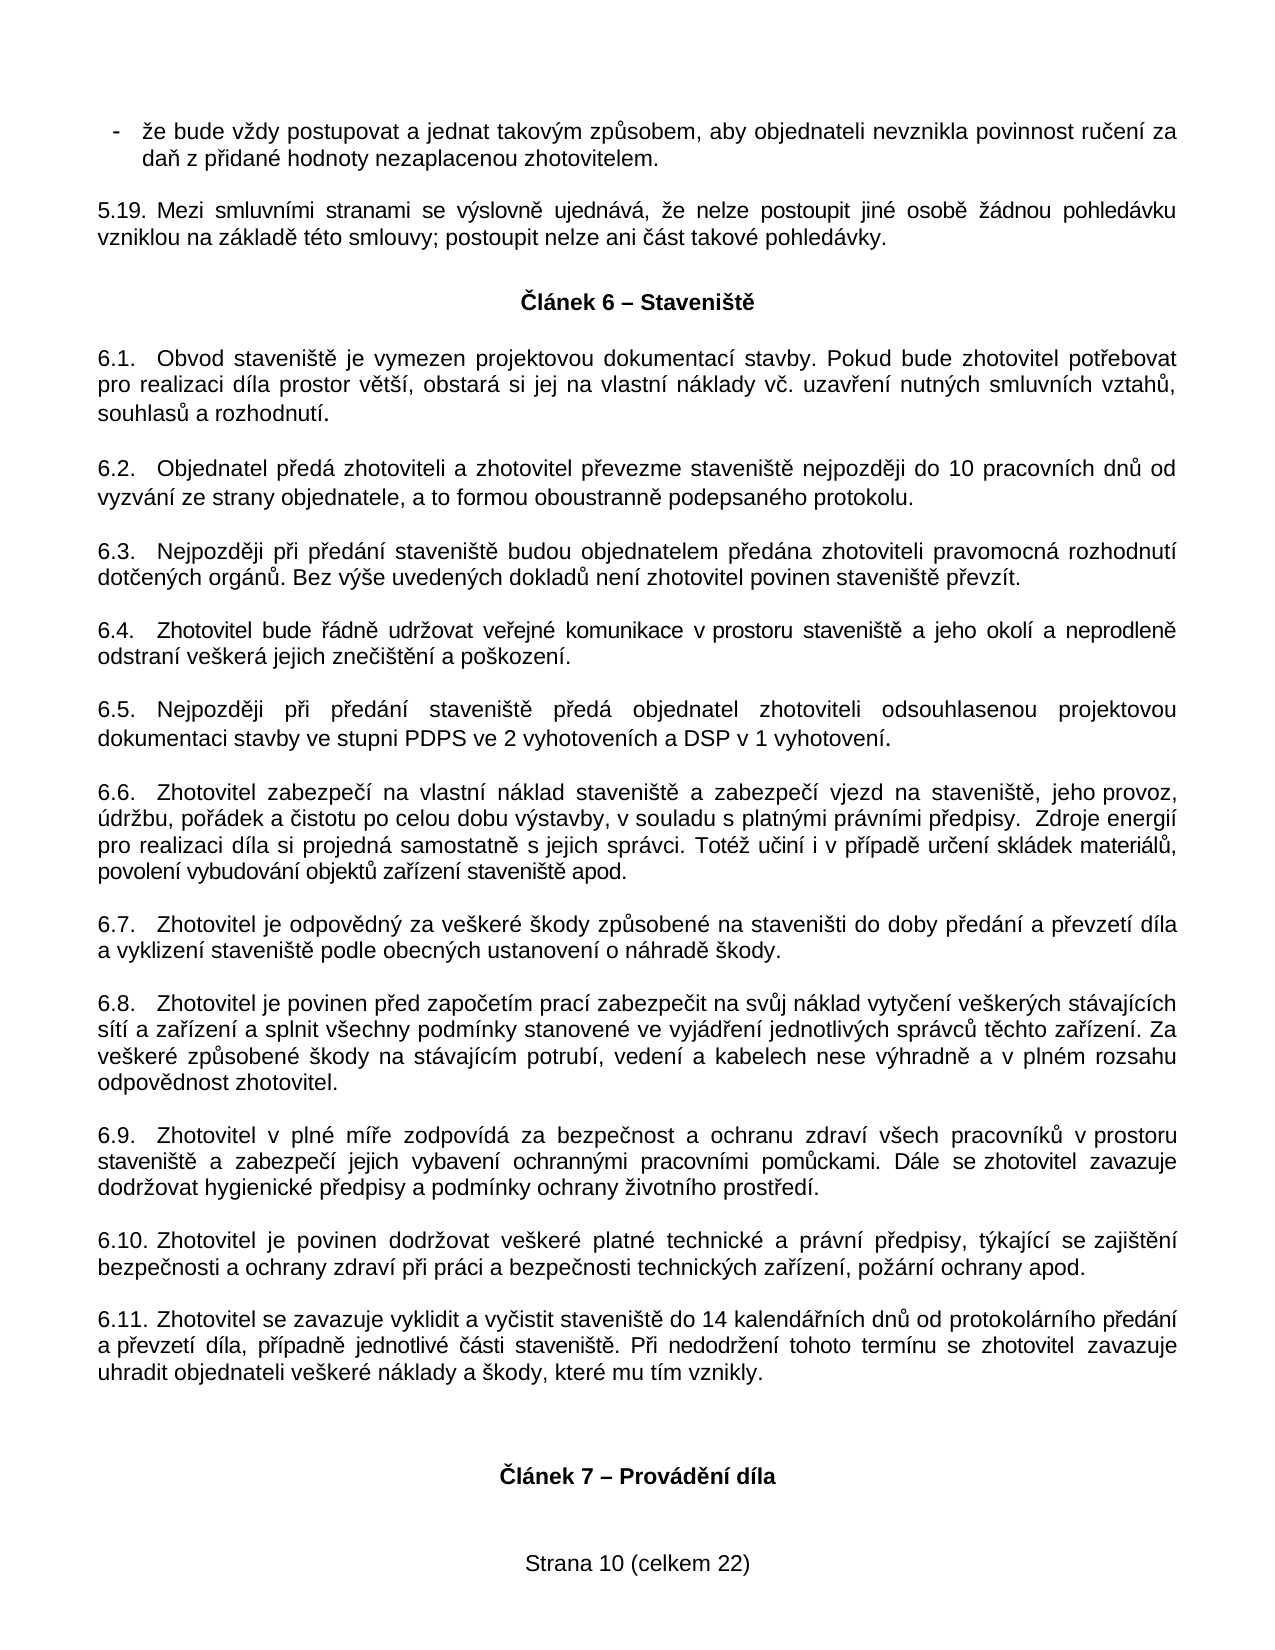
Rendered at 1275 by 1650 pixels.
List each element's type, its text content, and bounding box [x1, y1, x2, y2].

list Zhotovitel bude řádně udržovat veřejné komunikace v prostoru staveniště a jeho okolí a neprodleně odstraní veškerá jejich znečištění a poškození. [97, 617, 1177, 669]
list že bude vždy postupovat a jednat takovým způsobem, aby objednateli nevznikla povinnost ručení za daň z přidané hodnoty nezaplacenou zhotovitelem. [112, 118, 1177, 171]
list Objednatel předá zhotoviteli a zhotovitel převezme staveniště nejpozději do 10 pracovních dnů od vyzvání ze strany objednatele, a to formou oboustranně podepsaného protokolu. [97, 454, 1177, 511]
list Zhotovitel je povinen dodržovat veškeré platné technické a právní předpisy, týkající se zajištění bezpečnosti a ochrany zdraví při práci a bezpečnosti technických zařízení, požární ochrany apod. [97, 1227, 1177, 1280]
list Mezi smluvními stranami se výslovně ujednává, že nelze postoupit jiné osobě žádnou pohledávku vzniklou na základě této smlouvy; postoupit nelze ani část takové pohledávky. [97, 197, 1177, 250]
list Nejpozději při předání staveniště předá objednatel zhotoviteli odsouhlasenou projektovou dokumentaci stavby ve stupni PDPS ve 2 vyhotoveních a DSP v 1 vyhotovení. [97, 696, 1177, 753]
list Zhotovitel je povinen před započetím prací zabezpečit na svůj náklad vytyčení veškerých stávajících sítí a zařízení a splnit všechny podmínky stanovené ve vyjádření jednotlivých správců těchto zařízení. Za veškeré způsobené škody na stávajícím potrubí, vedení a kabelech nese výhradně a v plném rozsahu odpovědnost zhotovitel. [97, 990, 1177, 1095]
text Článek 7 – Provádění díla [97, 1463, 1177, 1489]
list Zhotovitel v plné míře zodpovídá za bezpečnost a ochranu zdraví všech pracovníků v prostoru staveniště a zabezpečí jejich vybavení ochrannými pracovními pomůckami. Dále se zhotovitel zavazuje dodržovat hygienické předpisy a podmínky ochrany životního prostředí. [97, 1122, 1177, 1201]
list Zhotovitel se zavazuje vyklidit a vyčistit staveniště do 14 kalendářních dnů od protokolárního předání a převzetí díla, případně jednotlivé části staveniště. Při nedodržení tohoto termínu se zhotovitel zavazuje uhradit objednateli veškeré náklady a škody, které mu tím vznikly. [97, 1306, 1177, 1385]
list Nejpozději při předání staveniště budou objednatelem předána zhotoviteli pravomocná rozhodnutí dotčených orgánů. Bez výše uvedených dokladů není zhotovitel povinen staveniště převzít. [97, 538, 1177, 590]
text Článek 6 – Staveniště [97, 289, 1177, 315]
list Obvod staveniště je vymezen projektovou dokumentací stavby. Pokud bude zhotovitel potřebovat pro realizaci díla prostor větší, obstará si jej na vlastní náklady vč. uzavření nutných smluvních vztahů, souhlasů a rozhodnutí. [97, 345, 1177, 428]
list Zhotovitel je odpovědný za veškeré škody způsobené na staveništi do doby předání a převzetí díla a vyklizení staveniště podle obecných ustanovení o náhradě škody. [97, 911, 1177, 963]
list Zhotovitel zabezpečí na vlastní náklad staveniště a zabezpečí vjezd na staveniště, jeho provoz, údržbu, pořádek a čistotu po celou dobu výstavby, v souladu s platnými právními předpisy. Zdroje energií pro realizaci díla si projedná samostatně s jejich správci. Totéž učiní i v případě určení skládek materiálů, povolení vybudování objektů zařízení staveniště apod. [97, 779, 1177, 884]
